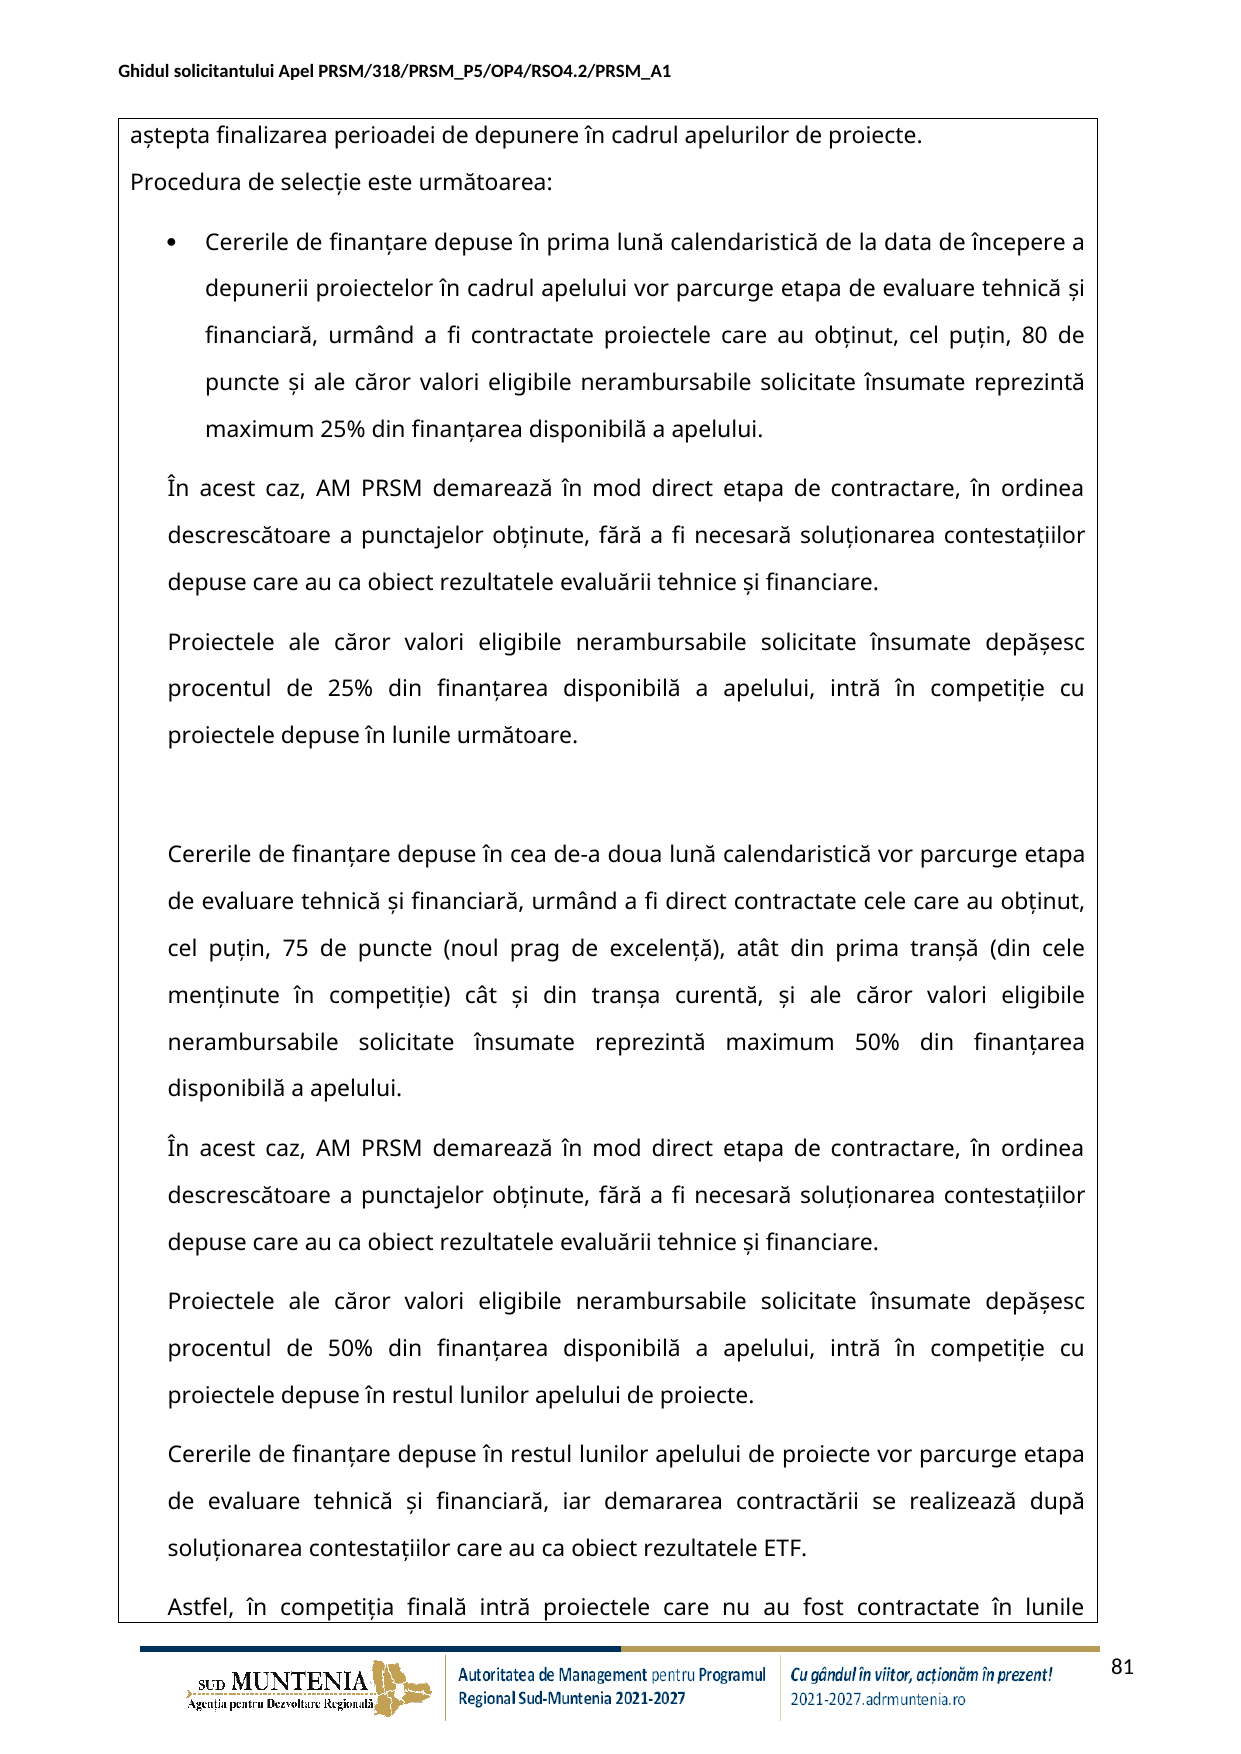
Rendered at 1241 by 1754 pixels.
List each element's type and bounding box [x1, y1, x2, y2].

picture [140, 1646, 1100, 1721]
table_header [119, 119, 1097, 1622]
